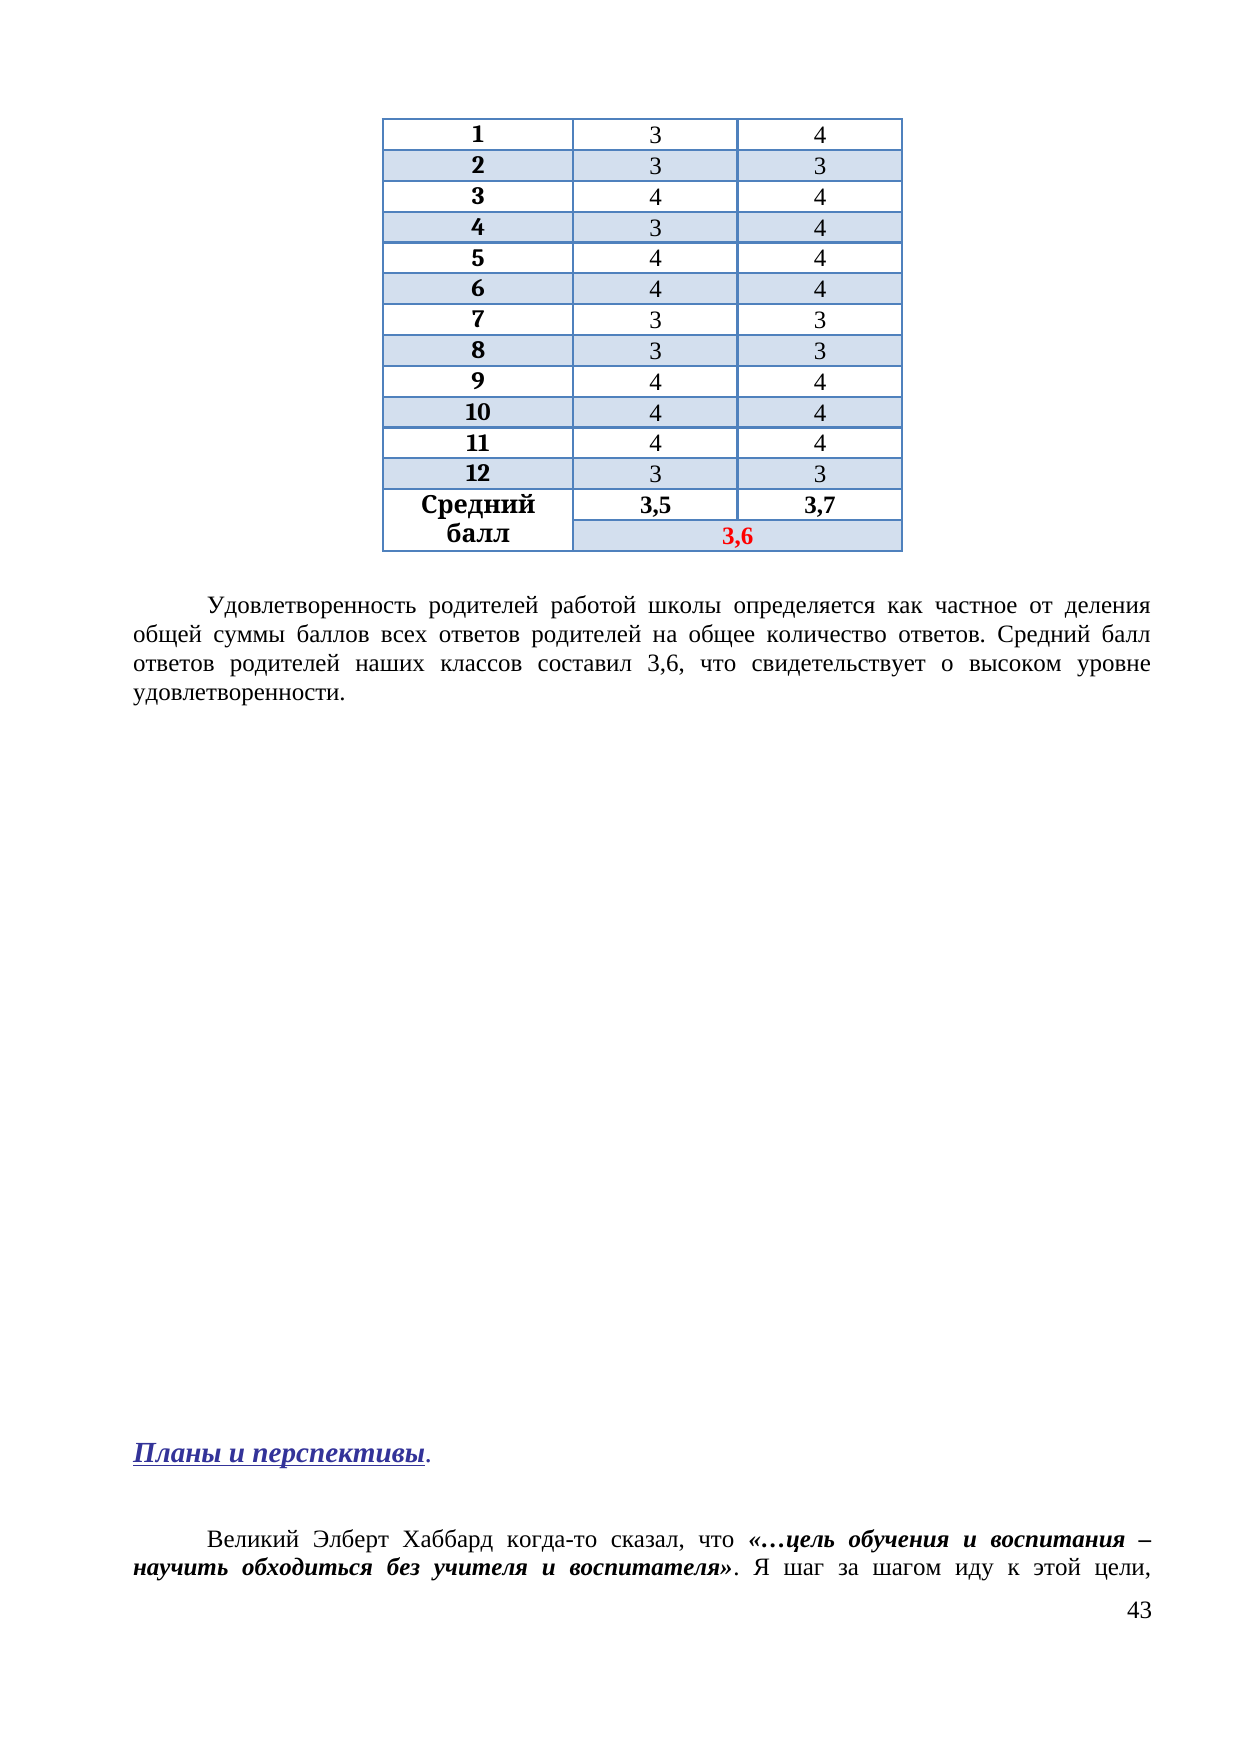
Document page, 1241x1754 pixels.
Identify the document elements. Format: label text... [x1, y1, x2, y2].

table_cell 4 [574, 398, 736, 426]
table_cell 9 [384, 367, 572, 396]
table_cell 8 [384, 336, 572, 365]
table_cell 4 [384, 213, 572, 241]
table_cell 4 [574, 367, 736, 396]
table_cell 3 [739, 305, 901, 334]
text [133, 1524, 1152, 1581]
table_cell 4 [739, 213, 901, 241]
table_cell 3 [574, 213, 736, 241]
table_cell 3 [739, 336, 901, 365]
table_cell 3 [739, 459, 901, 488]
table_cell 4 [574, 429, 736, 457]
table_cell 3 [739, 151, 901, 180]
table_cell 3 [574, 151, 736, 180]
table_cell 3 [574, 336, 736, 365]
table_cell 3 [574, 305, 736, 334]
table_cell 4 [739, 244, 901, 272]
table_cell 4 [574, 274, 736, 303]
table_cell 3,6 [574, 521, 901, 550]
table_cell 3 [574, 120, 736, 149]
table_cell 4 [739, 398, 901, 426]
table_cell 4 [739, 120, 901, 149]
table_cell 2 [384, 151, 572, 180]
table_cell 4 [739, 274, 901, 303]
table_cell 3 [574, 459, 736, 488]
table_cell 1 [384, 120, 572, 149]
table_cell 4 [574, 244, 736, 272]
table_cell 3 [384, 182, 572, 211]
table_cell Средний балл [384, 490, 572, 550]
table_cell 10 [384, 398, 572, 426]
table_cell 5 [384, 244, 572, 272]
table_cell 4 [739, 429, 901, 457]
table_cell 4 [739, 182, 901, 211]
table_cell 3,7 [739, 490, 901, 519]
table_cell 7 [384, 305, 572, 334]
table_cell 6 [384, 274, 572, 303]
table_cell 11 [384, 429, 572, 457]
table_cell 4 [574, 182, 736, 211]
table_cell 12 [384, 459, 572, 488]
text Удовлетворенность родителей работой школы определяется как частное от деления общей суммы баллов всех ответов родителей на общее количество ответов. Средний балл ответов родителей наших классов составил 3,6, что свидетельствует о высоком уровне удовлетворенности. [133, 590, 1152, 705]
table_cell 3,5 [574, 490, 736, 519]
table_cell 4 [739, 367, 901, 396]
text Планы и перспективы. [133, 1436, 1152, 1469]
